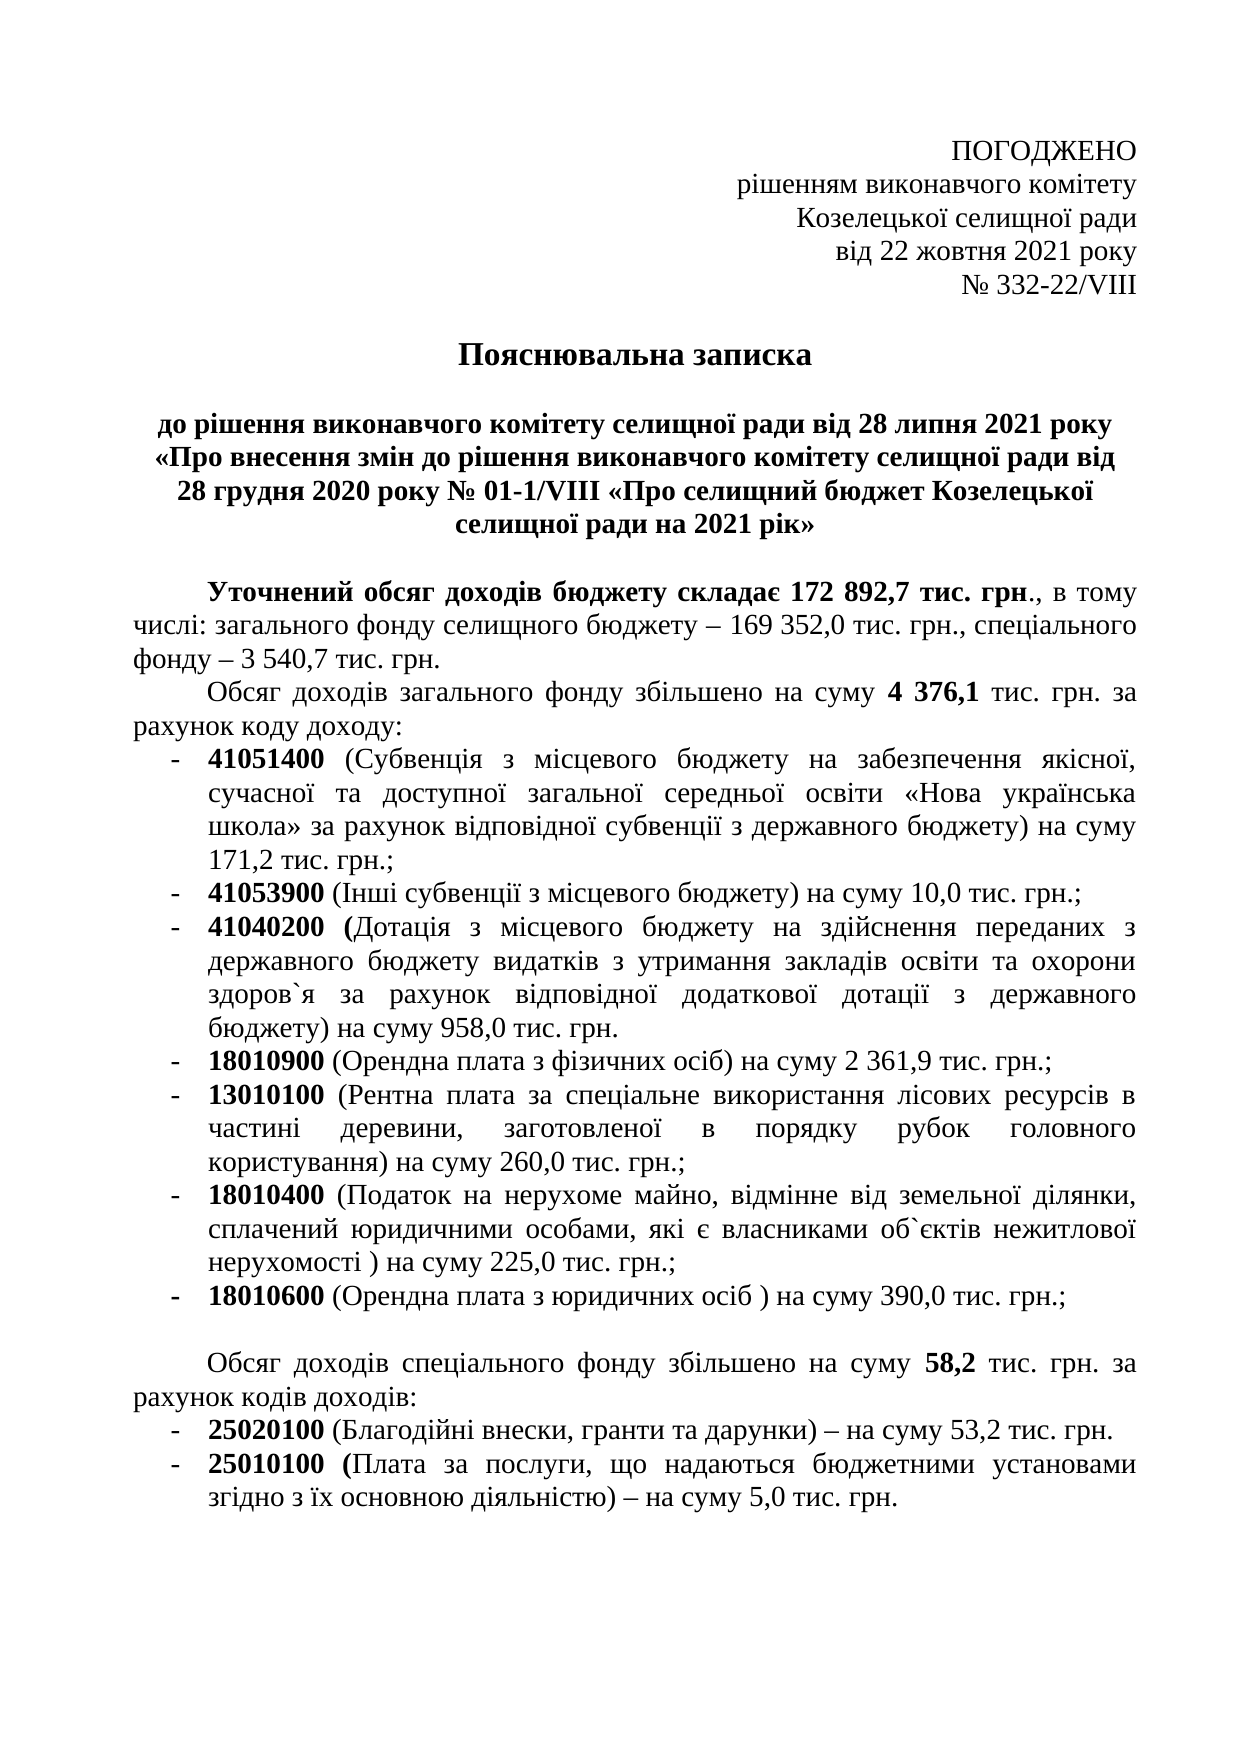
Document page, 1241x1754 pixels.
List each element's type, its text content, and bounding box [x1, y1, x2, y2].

text Обсяг доходів загального фонду збільшено на суму 4 376,1 тис. грн. за рахунок коду доходу: [133, 674, 1137, 741]
text ПОГОДЖЕНО [620, 133, 1137, 166]
text Обсяг доходів спеціального фонду збільшено на суму 58,2 тис. грн. за рахунок кодів доходів: [133, 1345, 1137, 1412]
list 18010900 (Орендна плата з фізичних осіб) на суму 2 361,9 тис. грн.; [170, 1043, 1137, 1077]
text до рішення виконавчого комітету селищної ради від 28 липня 2021 року «Про внесення змін до рішення виконавчого комітету селищної ради від 28 грудня 2020 року № 01-1/VIII «Про селищний бюджет Козелецької селищної ради на 2021 рік» [133, 406, 1137, 540]
list 41051400 (Субвенція з місцевого бюджету на забезпечення якісної, сучасної та доступної загальної середньої освіти «Нова українська школа» за рахунок відповідної субвенції з державного бюджету) на суму 171,2 тис. грн.; [170, 741, 1137, 876]
text Уточнений обсяг доходів бюджету складає 172 892,7 тис. грн., в тому числі: загального фонду селищного бюджету – 169 352,0 тис. грн., спеціального фонду – 3 540,7 тис. грн. [133, 574, 1137, 674]
list 18010600 (Орендна плата з юридичних осіб ) на суму 390,0 тис. грн.; [170, 1278, 1137, 1312]
text Пояснювальна записка [133, 334, 1137, 372]
text № 332-22/VІІІ [133, 267, 1137, 301]
text рішенням виконавчого комітету [620, 166, 1137, 200]
list 25010100 (Плата за послуги, що надаються бюджетними установами згідно з їх основною діяльністю) – на суму 5,0 тис. грн. [170, 1446, 1137, 1513]
list 41053900 (Інші субвенції з місцевого бюджету) на суму 10,0 тис. грн.; [170, 876, 1137, 909]
list 13010100 (Рентна плата за спеціальне використання лісових ресурсів в частині деревини, заготовленої в порядку рубок головного користування) на суму 260,0 тис. грн.; [170, 1077, 1137, 1177]
list 18010400 (Податок на нерухоме майно, відмінне від земельної ділянки, сплачений юридичними особами, які є власниками об`єктів нежитлової нерухомості ) на суму 225,0 тис. грн.; [170, 1177, 1137, 1278]
text Козелецької селищної ради [620, 200, 1137, 233]
list 41040200 (Дотація з місцевого бюджету на здійснення переданих з державного бюджету видатків з утримання закладів освіти та охорони здоров`я за рахунок відповідної додаткової дотації з державного бюджету) на суму 958,0 тис. грн. [170, 909, 1137, 1043]
list 25020100 (Благодійні внески, гранти та дарунки) – на суму 53,2 тис. грн. [170, 1412, 1137, 1446]
text від 22 жовтня 2021 року [620, 233, 1137, 267]
